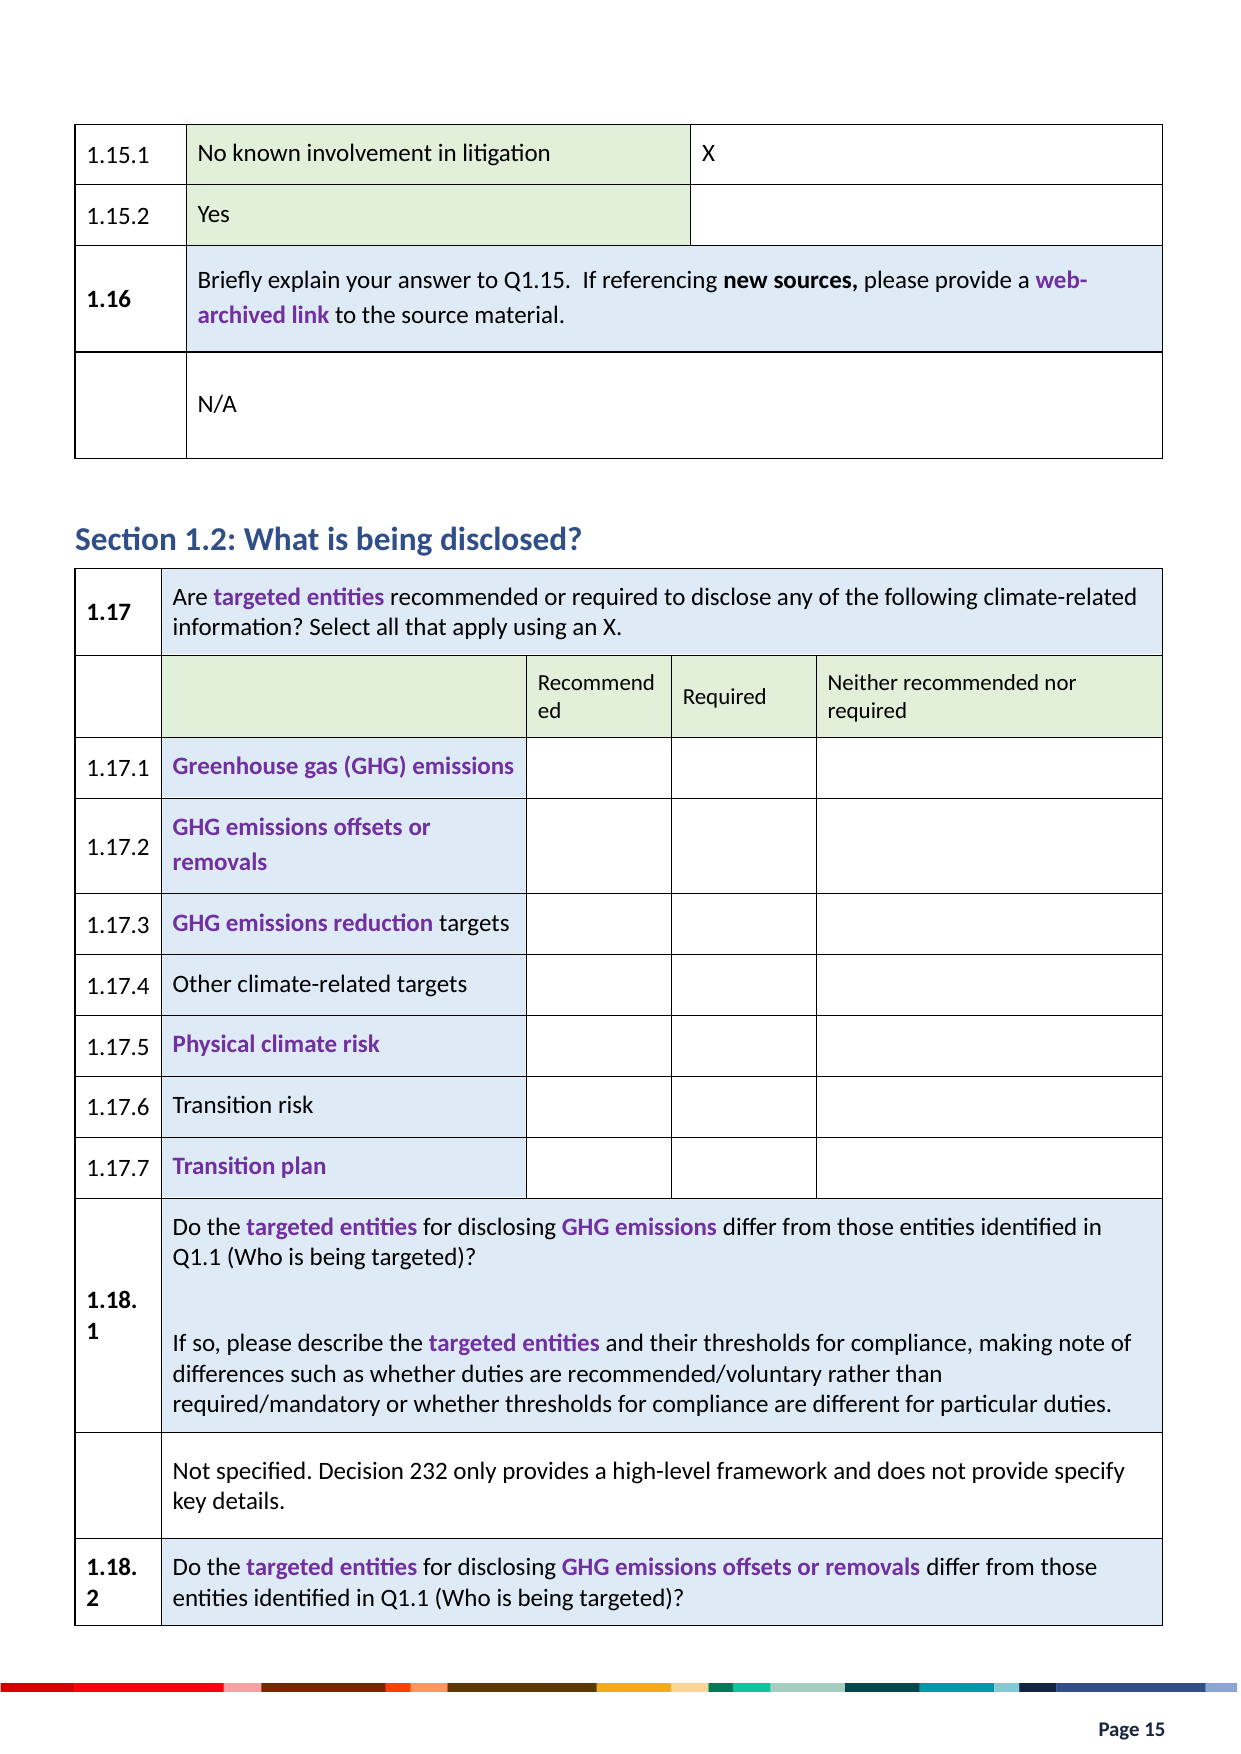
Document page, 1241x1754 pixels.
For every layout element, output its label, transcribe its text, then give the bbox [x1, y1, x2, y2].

subtitle Section 1.2: What is being disclosed? [75, 518, 1165, 559]
table_cell [817, 738, 1162, 797]
table_cell 1.15.2 [76, 185, 186, 245]
table_cell [527, 955, 671, 1015]
table_cell GHG emissions offsets or removals [162, 799, 526, 893]
table_cell N/A [187, 353, 1162, 458]
table_cell [76, 1433, 161, 1538]
table_cell [527, 894, 671, 954]
table_cell No known involvement in litigation [187, 125, 690, 184]
table_cell [672, 894, 816, 954]
table_cell [817, 799, 1162, 893]
table_cell [76, 656, 161, 737]
picture [0, 1683, 1236, 1692]
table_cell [162, 1539, 1162, 1625]
table_cell Transition plan [162, 1138, 526, 1197]
table_cell GHG emissions reduction targets [162, 894, 526, 954]
table_cell [527, 738, 671, 797]
table_cell [672, 738, 816, 797]
table_cell Briefly explain your answer to Q1.15. If referencing new sources, please provide a web-archived link to the source material. [187, 246, 1162, 351]
table_cell 1.16 [76, 246, 186, 351]
table_cell [672, 1016, 816, 1076]
table_cell Required [672, 656, 816, 737]
table_cell 1.17.1 [76, 738, 161, 797]
table_cell 1.17.2 [76, 799, 161, 893]
table_cell 1.18.2 [76, 1539, 161, 1625]
table_cell Neither recommended nor required [817, 656, 1162, 737]
table_cell [527, 1077, 671, 1137]
table_cell Physical climate risk [162, 1016, 526, 1076]
table_cell Not specified. Decision 232 only provides a high-level framework and does not provide specify key details. [162, 1433, 1162, 1538]
table_cell [672, 1077, 816, 1137]
table_header Are targeted entities recommended or required to disclose any of the following climate-related information? Select all that apply using an X. [162, 569, 1162, 654]
table_cell [817, 1077, 1162, 1137]
table_cell Recommended [527, 656, 671, 737]
table_cell 1.15.1 [76, 125, 186, 184]
table_cell Do the targeted entities for disclosing GHG emissions differ from those entities identified in Q1.1 (Who is being targeted)? If so, please describe the targeted entities and their thresholds for compliance, making note of differences such as whether duties are recommended/voluntary rather than required/mandatory or whether thresholds for compliance are different for particular duties. [162, 1199, 1162, 1432]
table_cell [672, 955, 816, 1015]
table_cell [162, 656, 526, 737]
table_cell [672, 799, 816, 893]
table_cell 1.17.4 [76, 955, 161, 1015]
table_cell [527, 799, 671, 893]
table_cell [527, 1016, 671, 1076]
table_header 1.17 [76, 569, 161, 654]
table_cell [527, 1138, 671, 1197]
table_cell Other climate-related targets [162, 955, 526, 1015]
table_cell Greenhouse gas (GHG) emissions [162, 738, 526, 797]
table_cell X [691, 125, 1162, 184]
table_cell Transition risk [162, 1077, 526, 1137]
table_cell 1.18.1 [76, 1199, 161, 1432]
table_cell Yes [187, 185, 690, 245]
table_cell [817, 1138, 1162, 1197]
table_cell 1.17.6 [76, 1077, 161, 1137]
table_cell 1.17.5 [76, 1016, 161, 1076]
table_cell [817, 894, 1162, 954]
table_cell [817, 1016, 1162, 1076]
table_cell 1.17.3 [76, 894, 161, 954]
table_cell [691, 185, 1162, 245]
table_cell [817, 955, 1162, 1015]
table_cell [76, 353, 186, 458]
table_cell [672, 1138, 816, 1197]
table_cell 1.17.7 [76, 1138, 161, 1197]
